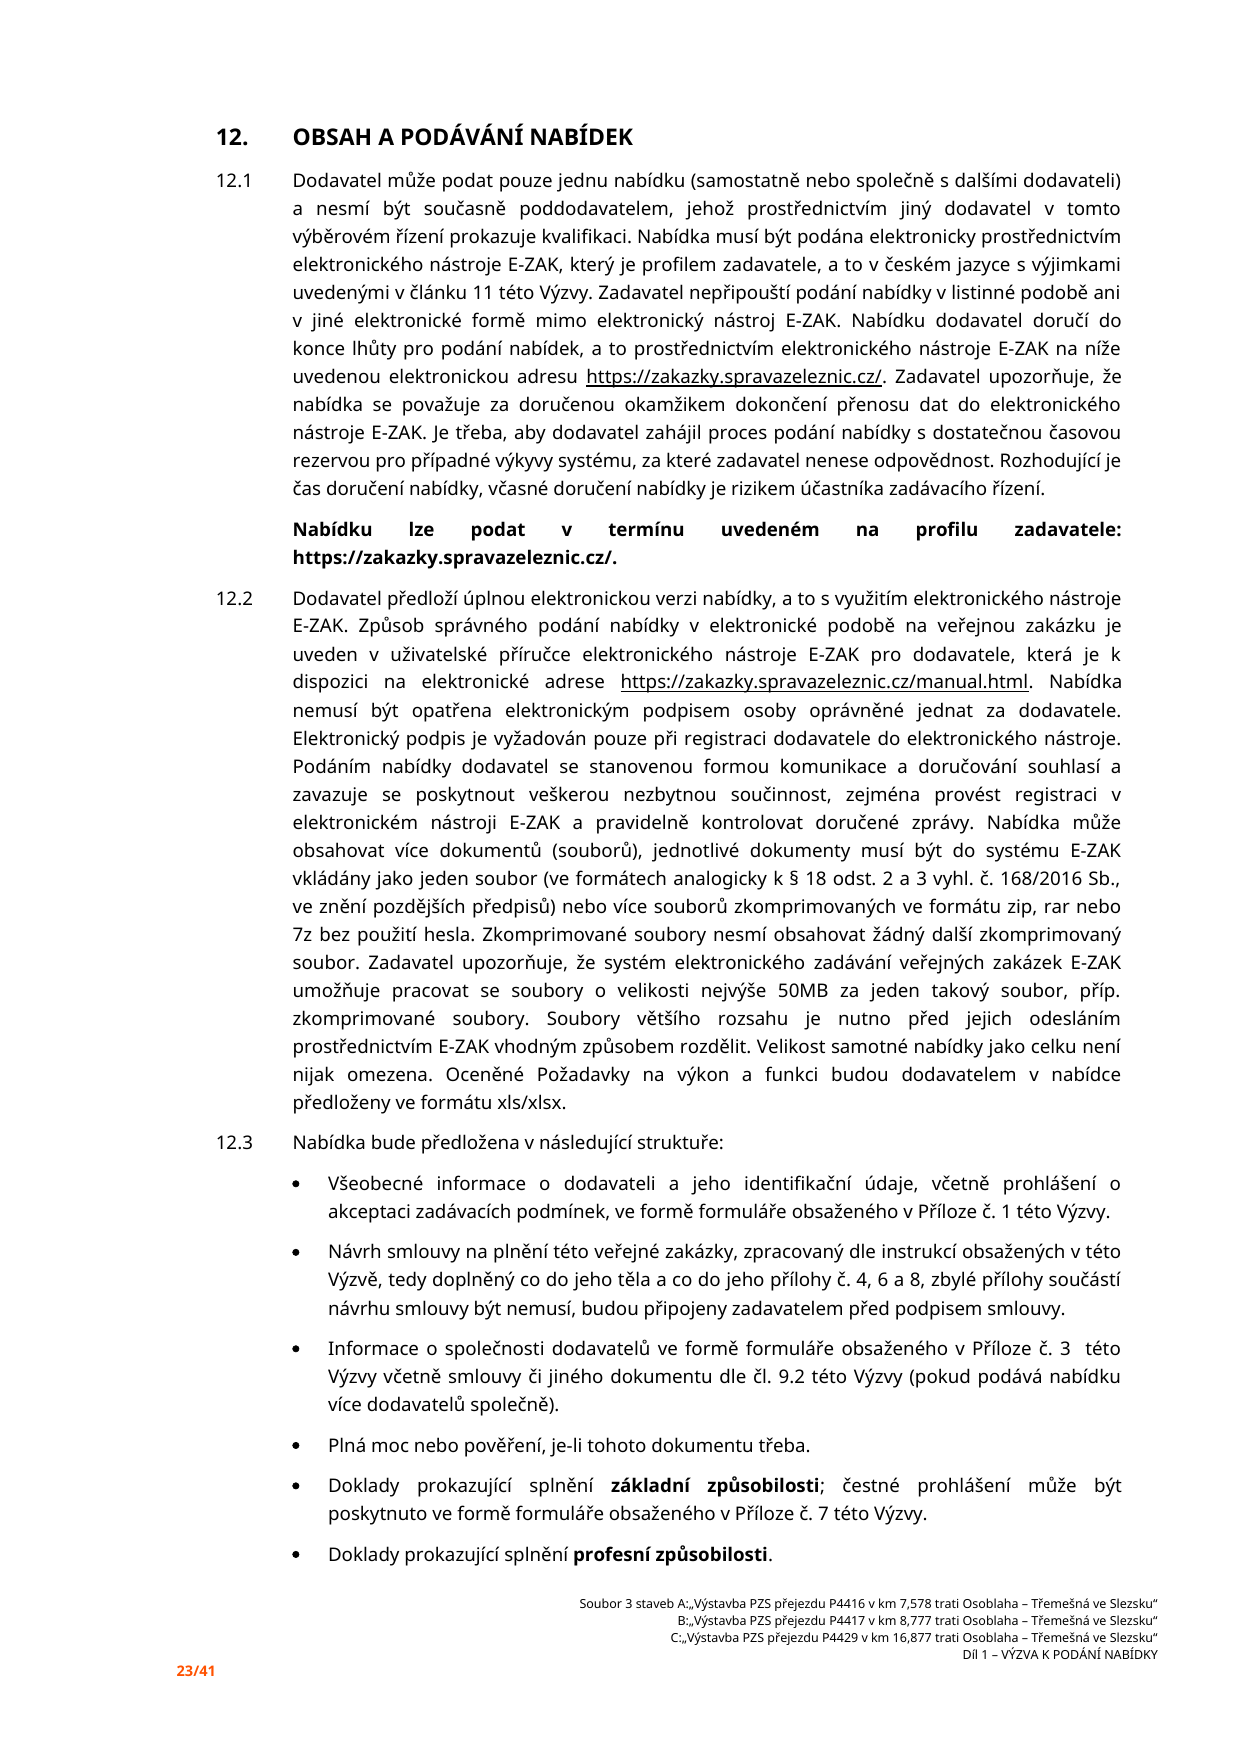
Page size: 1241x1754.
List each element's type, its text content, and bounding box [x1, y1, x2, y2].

text Dodavatel může podat pouze jednu nabídku (samostatně nebo společně s dalšími dodavateli) a nesmí být současně poddodavatelem, jehož prostřednictvím jiný dodavatel v tomto výběrovém řízení prokazuje kvalifikaci. Nabídka musí být podána elektronicky prostřednictvím elektronického nástroje E-ZAK, který je profilem zadavatele, a to v českém jazyce s výjimkami uvedenými v článku 11 této Výzvy. Zadavatel nepřipouští podání nabídky v listinné podobě ani v jiné elektronické formě mimo elektronický nástroj E-ZAK. Nabídku dodavatel doručí do konce lhůty pro podání nabídek, a to prostřednictvím elektronického nástroje E-ZAK na níže uvedenou elektronickou adresu https://zakazky.spravazeleznic.cz/. Zadavatel upozorňuje, že nabídka se považuje za doručenou okamžikem dokončení přenosu dat do elektronického nástroje E-ZAK. Je třeba, aby dodavatel zahájil proces podání nabídky s dostatečnou časovou rezervou pro případné výkyvy systému, za které zadavatel nenese odpovědnost. Rozhodující je čas doručení nabídky, včasné doručení nabídky je rizikem účastníka zadávacího řízení. [216, 167, 1122, 501]
text OBSAH A PODÁVÁNÍ NABÍDEK [216, 121, 1122, 152]
text Dodavatel předloží úplnou elektronickou verzi nabídky, a to s využitím elektronického nástroje E-ZAK. Způsob správného podání nabídky v elektronické podobě na veřejnou zakázku je uveden v uživatelské příručce elektronického nástroje E-ZAK pro dodavatele, která je k dispozici na elektronické adrese https://zakazky.spravazeleznic.cz/manual.html. Nabídka nemusí být opatřena elektronickým podpisem osoby oprávněné jednat za dodavatele. Elektronický podpis je vyžadován pouze při registraci dodavatele do elektronického nástroje. Podáním nabídky dodavatel se stanovenou formou komunikace a doručování souhlasí a zavazuje se poskytnout veškerou nezbytnou součinnost, zejména provést registraci v elektronickém nástroji E-ZAK a pravidelně kontrolovat doručené zprávy. Nabídka může obsahovat více dokumentů (souborů), jednotlivé dokumenty musí být do systému E-ZAK vkládány jako jeden soubor (ve formátech analogicky k § 18 odst. 2 a 3 vyhl. č. 168/2016 Sb., ve znění pozdějších předpisů) nebo více souborů zkomprimovaných ve formátu zip, rar nebo 7z bez použití hesla. Zkomprimované soubory nesmí obsahovat žádný další zkomprimovaný soubor. Zadavatel upozorňuje, že systém elektronického zadávání veřejných zakázek E-ZAK umožňuje pracovat se soubory o velikosti nejvýše 50MB za jeden takový soubor, příp. zkomprimované soubory. Soubory většího rozsahu je nutno před jejich odesláním prostřednictvím E-ZAK vhodným způsobem rozdělit. Velikost samotné nabídky jako celku není nijak omezena. Oceněné Požadavky na výkon a funkci budou dodavatelem v nabídce předloženy ve formátu xls/xlsx. [216, 585, 1122, 1115]
text Všeobecné informace o dodavateli a jeho identifikační údaje, včetně prohlášení o akceptaci zadávacích podmínek, ve formě formuláře obsaženého v Příloze č. 1 této Výzvy. [292, 1170, 1122, 1224]
text Návrh smlouvy na plnění této veřejné zakázky, zpracovaný dle instrukcí obsažených v této Výzvě, tedy doplněný co do jeho těla a co do jeho přílohy č. 4, 6 a 8, zbylé přílohy součástí návrhu smlouvy být nemusí, budou připojeny zadavatelem před podpisem smlouvy. [292, 1239, 1122, 1320]
text Doklady prokazující splnění základní způsobilosti; čestné prohlášení může být poskytnuto ve formě formuláře obsaženého v Příloze č. 7 této Výzvy. [292, 1472, 1122, 1526]
text Nabídka bude předložena v následující struktuře: [216, 1130, 1122, 1155]
text Informace o společnosti dodavatelů ve formě formuláře obsaženého v Příloze č. 3 této Výzvy včetně smlouvy či jiného dokumentu dle čl. 9.2 této Výzvy (pokud podává nabídku více dodavatelů společně). [292, 1335, 1122, 1417]
text Plná moc nebo pověření, je-li tohoto dokumentu třeba. [292, 1432, 1122, 1457]
list Nabídku lze podat v termínu uvedeném na profilu zadavatele: https://zakazky.spravazeleznic.cz/. [292, 516, 1122, 570]
text Doklady prokazující splnění profesní způsobilosti. [292, 1541, 1122, 1566]
